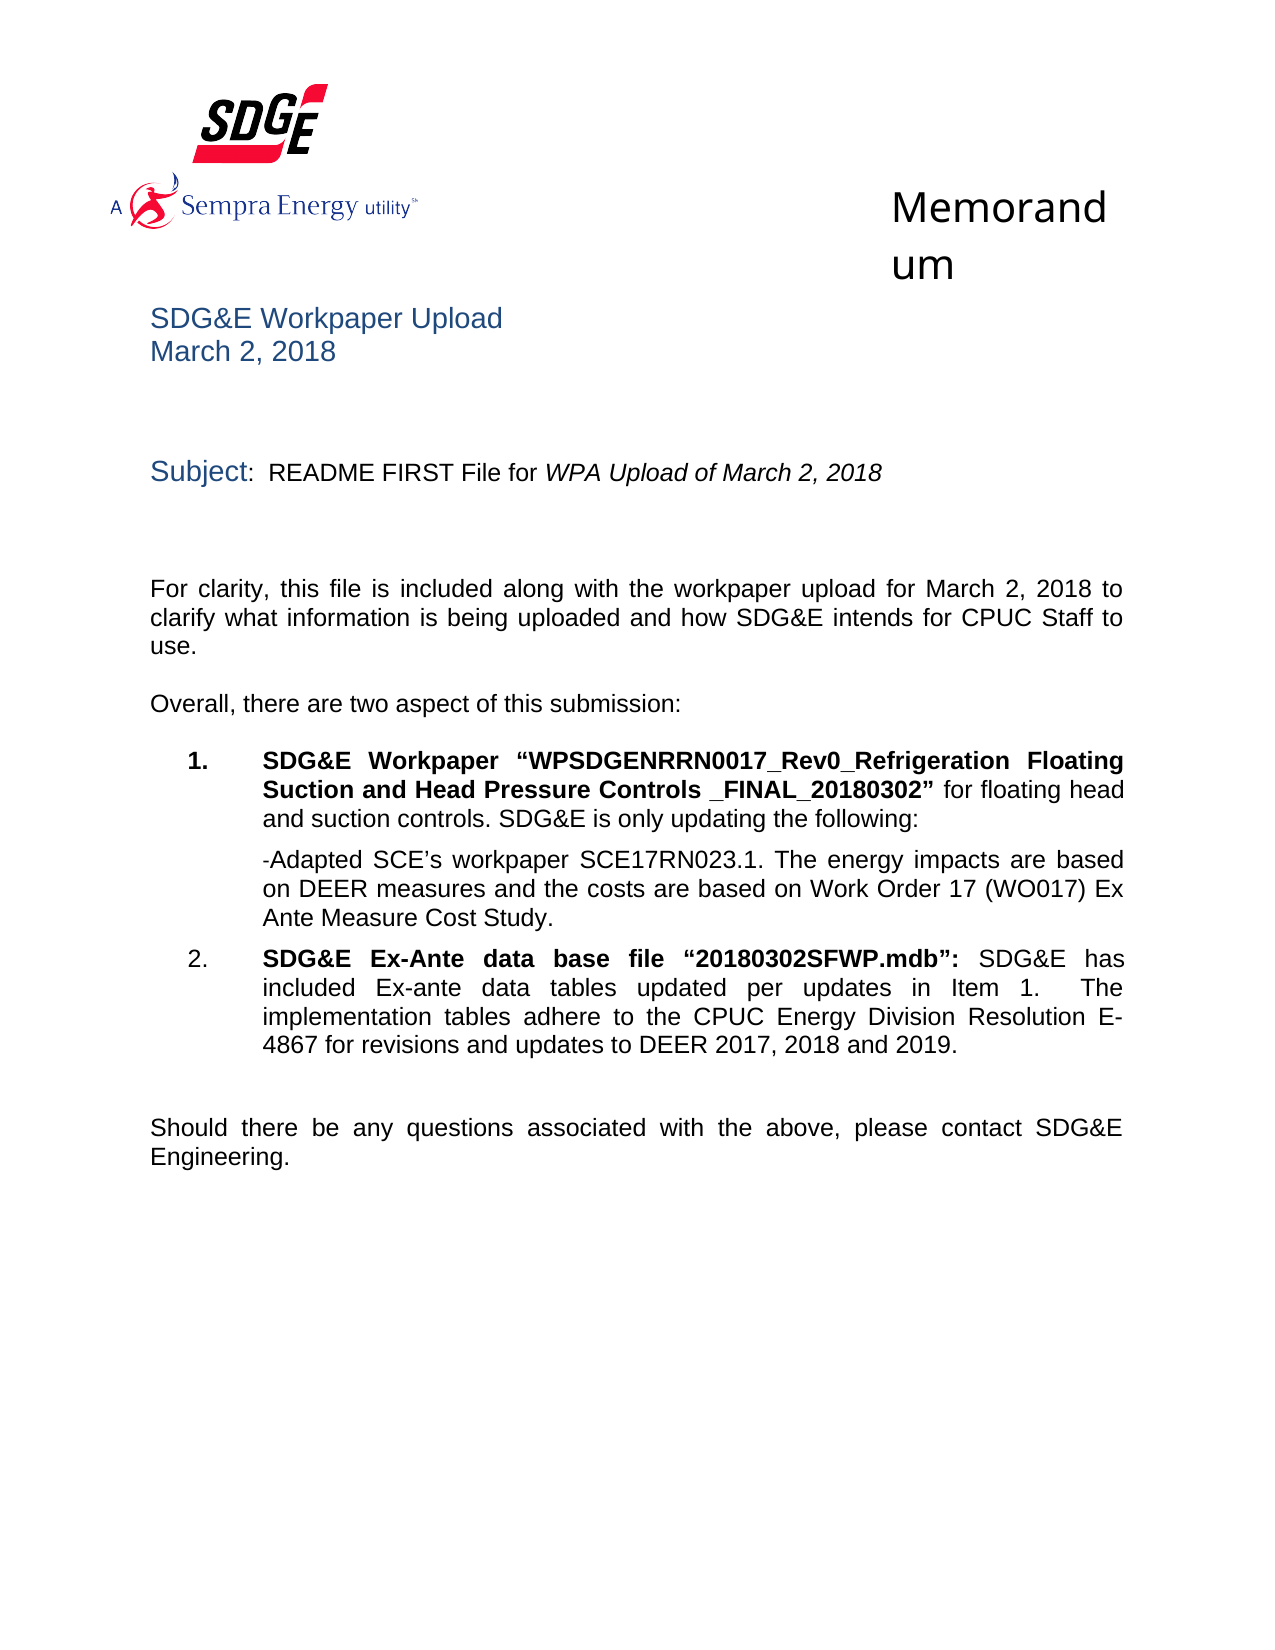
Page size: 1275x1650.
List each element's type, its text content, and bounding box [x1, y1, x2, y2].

text SDG&E Workpaper Upload [150, 301, 1125, 334]
text Overall, there are two aspect of this submission: [150, 689, 1125, 717]
list SDG&E Ex-Ante data base file “20180302SFWP.mdb”: SDG&E has included Ex-ante data tables updated per updates in Item 1. The implementation tables adhere to the CPUC Energy Division Resolution E-4867 for revisions and updates to DEER 2017, 2018 and 2019. [187, 944, 1125, 1059]
picture [110, 84, 418, 229]
text Should there be any questions associated with the above, please contact SDG&E Engineering. [150, 1113, 1125, 1170]
text Subject: README FIRST File for WPA Upload of March 2, 2018 [150, 454, 1125, 487]
text March 2, 2018 [150, 334, 1125, 368]
text For clarity, this file is included along with the workpaper upload for March 2, 2018 to clarify what information is being uploaded and how SDG&E intends for CPUC Staff to use. [150, 574, 1125, 660]
list SDG&E Workpaper “WPSDGENRRN0017_Rev0_Refrigeration Floating Suction and Head Pressure Controls _FINAL_20180302” for floating head and suction controls. SDG&E is only updating the following: [187, 746, 1125, 832]
list -Adapted SCE’s workpaper SCE17RN023.1. The energy impacts are based on DEER measures and the costs are based on Work Order 17 (WO017) Ex Ante Measure Cost Study. [262, 845, 1125, 932]
